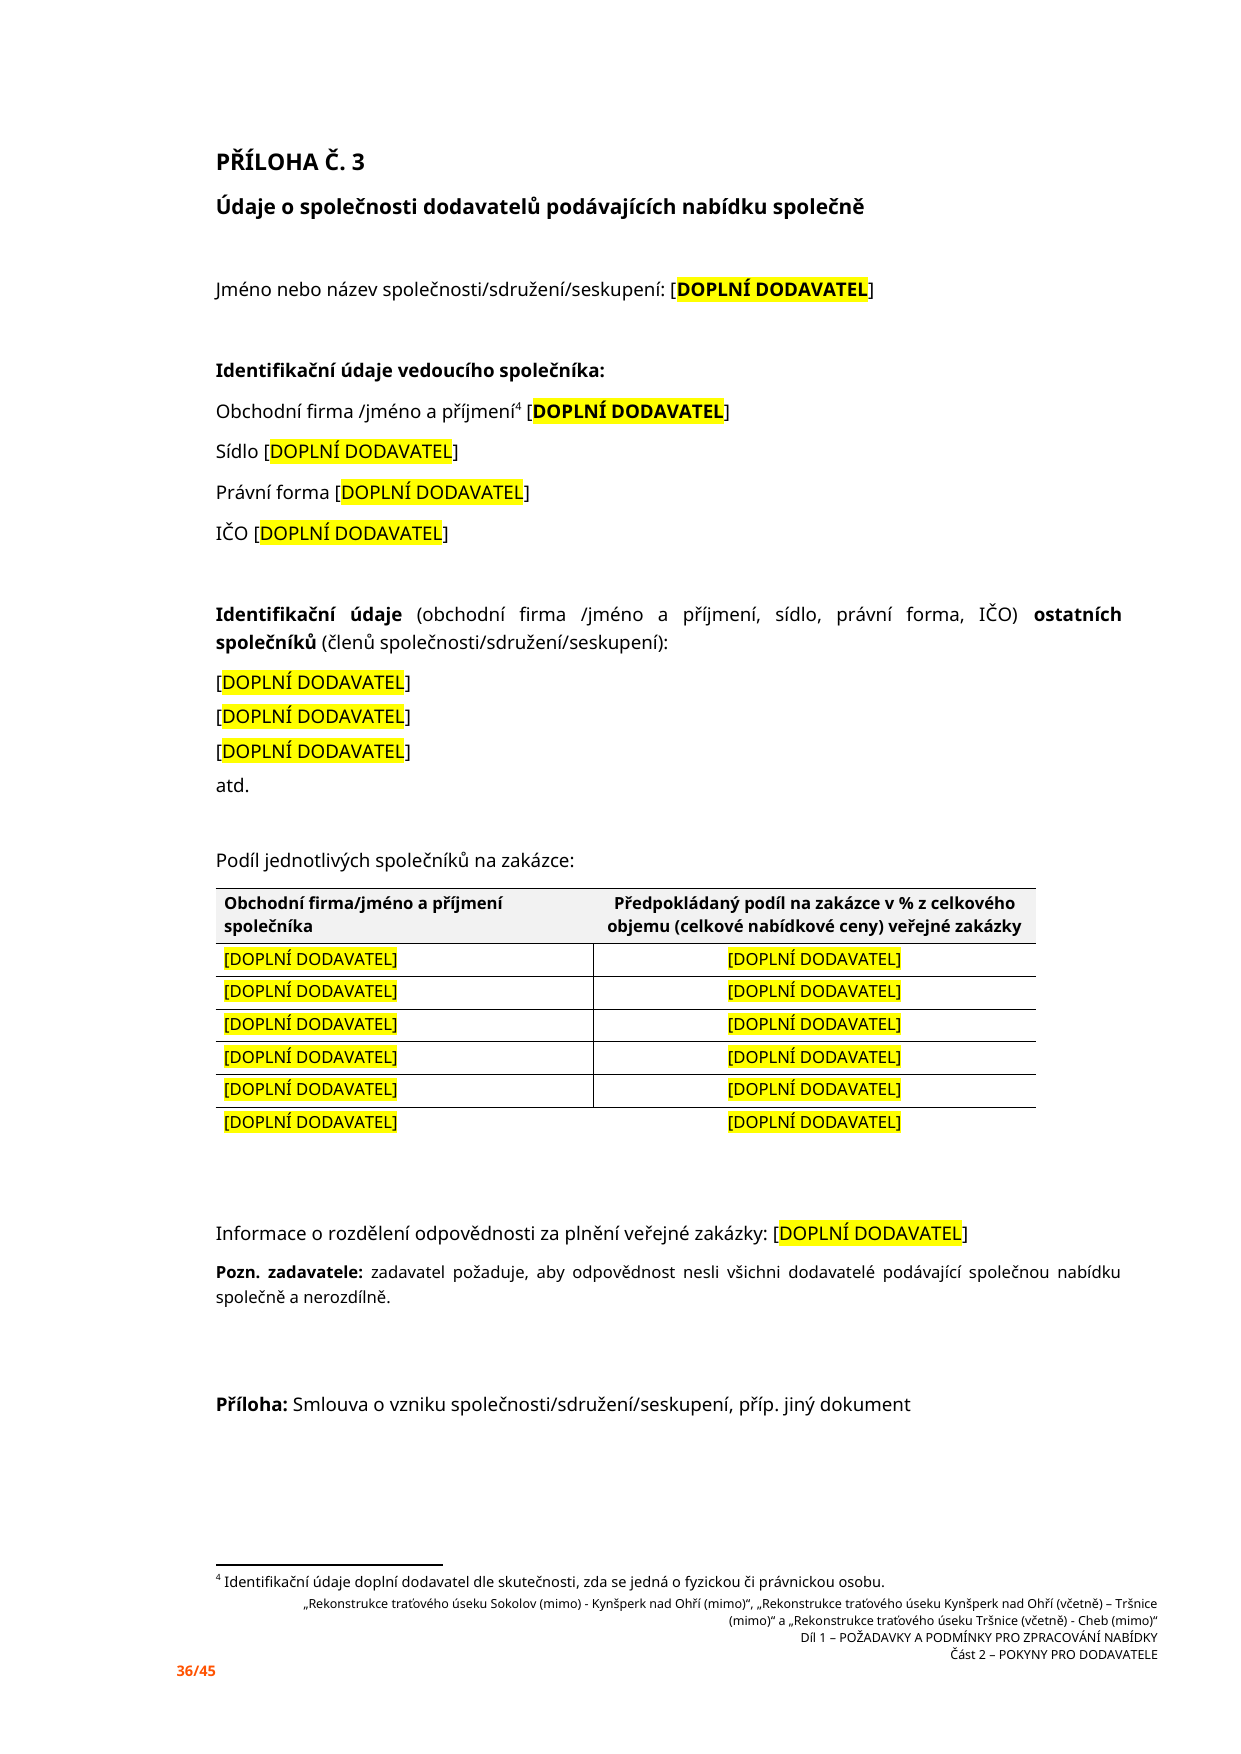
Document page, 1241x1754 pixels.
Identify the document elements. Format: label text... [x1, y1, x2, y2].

table_cell [DOPLNÍ DODAVATEL] [594, 1075, 1036, 1107]
text Údaje o společnosti dodavatelů podávajících nabídku společně [216, 192, 1122, 221]
text Pozn. zadavatele: zadavatel požaduje, aby odpovědnost nesli všichni dodavatelé podávající společnou nabídku společně a nerozdílně. [216, 1261, 1122, 1308]
text Podíl jednotlivých společníků na zakázce: [216, 847, 1122, 873]
text Právní forma [DOPLNÍ DODAVATEL] [523, 479, 1122, 505]
text Identifikační údaje (obchodní firma /jméno a příjmení, sídlo, právní forma, IČO) ostatních společníků (členů společnosti/sdružení/seskupení): [216, 601, 1122, 654]
text [DOPLNÍ DODAVATEL] [404, 738, 1122, 763]
table_cell [DOPLNÍ DODAVATEL] [216, 977, 593, 1008]
table_cell [DOPLNÍ DODAVATEL] [593, 1108, 1036, 1139]
table_cell [DOPLNÍ DODAVATEL] [216, 1108, 593, 1139]
table_cell [DOPLNÍ DODAVATEL] [594, 944, 1036, 976]
text Jméno nebo název společnosti/sdružení/seskupení: [DOPLNÍ DODAVATEL] [868, 277, 1122, 302]
table_cell [DOPLNÍ DODAVATEL] [594, 977, 1036, 1008]
text Příloha č. 3 [216, 146, 1122, 177]
text Obchodní firma /jméno a příjmení [DOPLNÍ DODAVATEL] [216, 398, 533, 424]
text Informace o rozdělení odpovědnosti za plnění veřejné zakázky: [DOPLNÍ DODAVATEL] [216, 1220, 779, 1246]
table_cell [DOPLNÍ DODAVATEL] [216, 1042, 593, 1074]
text Obchodní firma /jméno a příjmení [DOPLNÍ DODAVATEL] [724, 398, 1122, 424]
table_cell [DOPLNÍ DODAVATEL] [594, 1042, 1036, 1074]
table_cell [DOPLNÍ DODAVATEL] [216, 1010, 593, 1041]
table_header Obchodní firma/jméno a příjmení společníka [216, 889, 593, 943]
text [DOPLNÍ DODAVATEL] [404, 704, 1122, 729]
text [DOPLNÍ DODAVATEL] [216, 669, 1122, 695]
table_cell [DOPLNÍ DODAVATEL] [216, 944, 593, 976]
text Jméno nebo název společnosti/sdružení/seskupení: [DOPLNÍ DODAVATEL] [216, 277, 677, 302]
text IČO [DOPLNÍ DODAVATEL] [442, 520, 1122, 545]
text atd. [216, 772, 1122, 798]
table_header Předpokládaný podíl na zakázce v % z celkového objemu (celkové nabídkové ceny) veřejné zakázky [593, 889, 1036, 943]
table_cell [DOPLNÍ DODAVATEL] [216, 1075, 593, 1107]
text Právní forma [DOPLNÍ DODAVATEL] [216, 479, 341, 505]
text Sídlo [DOPLNÍ DODAVATEL] [452, 439, 1122, 464]
text Identifikační údaje vedoucího společníka: [216, 358, 1122, 383]
text Příloha: Smlouva o vzniku společnosti/sdružení/seskupení, příp. jiný dokument [216, 1392, 1122, 1417]
table_cell [DOPLNÍ DODAVATEL] [594, 1010, 1036, 1041]
